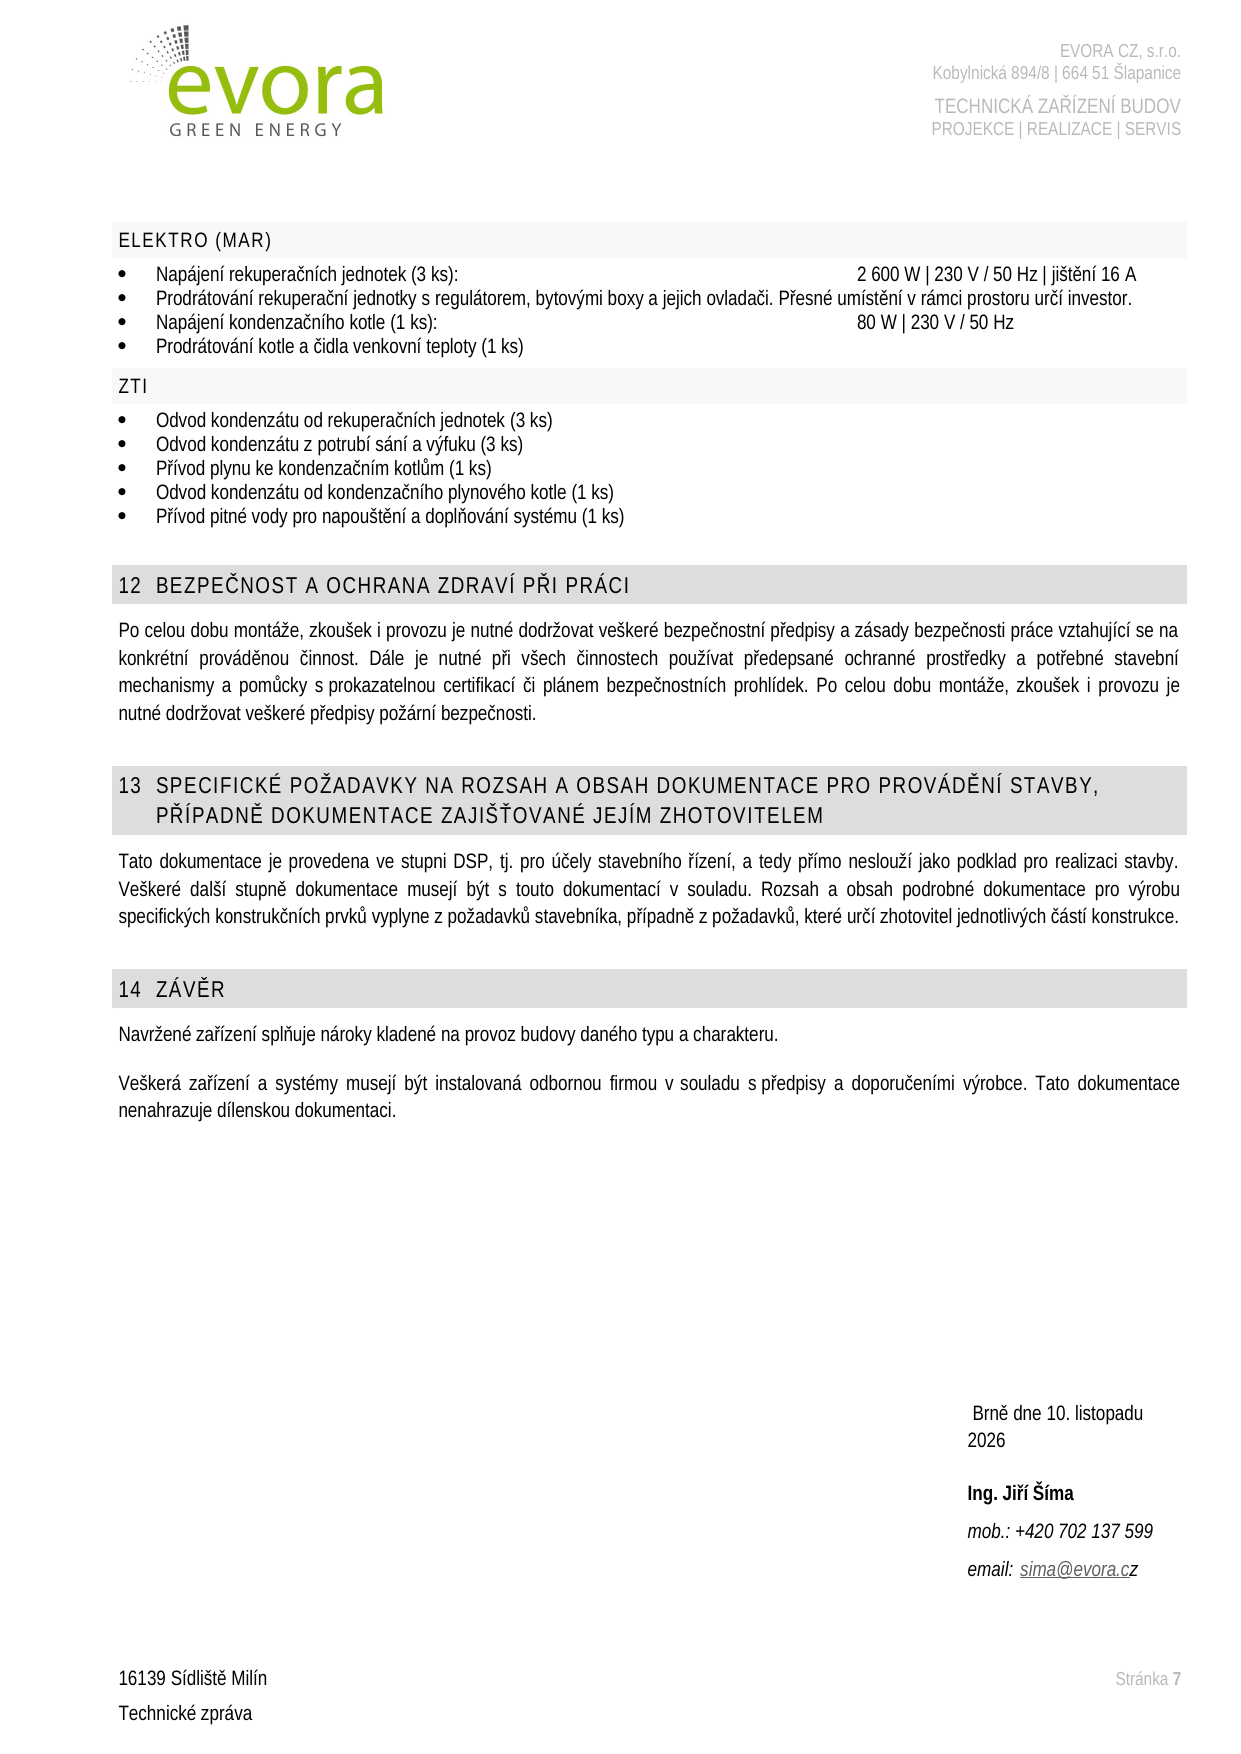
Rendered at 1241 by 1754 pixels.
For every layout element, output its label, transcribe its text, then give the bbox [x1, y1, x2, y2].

text Navržené zařízení splňuje nároky kladené na provoz budovy daného typu a charakteru. [118, 1022, 1181, 1046]
subtitle Specifické požadavky na rozsah a obsah dokumentace pro provádění stavby, případně dokumentace zajišťované jejím zhotovitelem [118, 772, 1181, 829]
table_header Brně dne 23. března 2017 [956, 1388, 1181, 1468]
list Odvod kondenzátu od rekuperačních jednotek (3 ks) [118, 408, 1181, 432]
text Po celou dobu montáže, zkoušek i provozu je nutné dodržovat veškeré bezpečnostní předpisy a zásady bezpečnosti práce vztahující se na konkrétní prováděnou činnost. Dále je nutné při všech činnostech používat předepsané ochranné prostředky a potřebné stavební mechanismy a pomůcky s prokazatelnou certifikací či plánem bezpečnostních prohlídek. Po celou dobu montáže, zkoušek i provozu je nutné dodržovat veškeré předpisy požární bezpečnosti. [118, 618, 1181, 725]
list Přívod plynu ke kondenzačním kotlům (1 ks) [118, 456, 1181, 480]
text Veškerá zařízení a systémy musejí být instalovaná odbornou firmou v souladu s předpisy a doporučeními výrobce. Tato dokumentace nenahrazuje dílenskou dokumentaci. [118, 1071, 1181, 1122]
table_cell Ing. Jiří Šíma mob.: +420 702 137 599 email: sima@evora.cz [956, 1468, 1181, 1584]
list Prodrátování kotle a čidla venkovní teploty (1 ks) [118, 334, 1181, 358]
subtitle ZTI [118, 374, 1181, 398]
subtitle Bezpečnost a ochrana zdraví při práci [118, 572, 1181, 598]
subtitle ELEKTRO (MaR) [118, 228, 1181, 252]
subtitle Závěr [118, 976, 1181, 1002]
list Odvod kondenzátu od kondenzačního plynového kotle (1 ks) [118, 480, 1181, 504]
text Tato dokumentace je provedena ve stupni DSP, tj. pro účely stavebního řízení, a tedy přímo neslouží jako podklad pro realizaci stavby. Veškeré další stupně dokumentace musejí být s touto dokumentací v souladu. Rozsah a obsah podrobné dokumentace pro výrobu specifických konstrukčních prvků vyplyne z požadavků stavebníka, případně z požadavků, které určí zhotovitel jednotlivých částí konstrukce. [118, 849, 1181, 928]
list Přívod pitné vody pro napouštění a doplňování systému (1 ks) [118, 504, 1181, 528]
list Napájení rekuperačních jednotek (3 ks): 2 600 W | 230 V / 50 Hz | jištění 16 A [118, 262, 1181, 286]
list Odvod kondenzátu z potrubí sání a výfuku (3 ks) [118, 432, 1181, 456]
list Napájení kondenzačního kotle (1 ks): 80 W | 230 V / 50 Hz [118, 310, 1181, 334]
picture [118, 12, 401, 146]
list Prodrátování rekuperační jednotky s regulátorem, bytovými boxy a jejich ovladači. Přesné umístění v rámci prostoru určí investor. [118, 286, 1181, 310]
